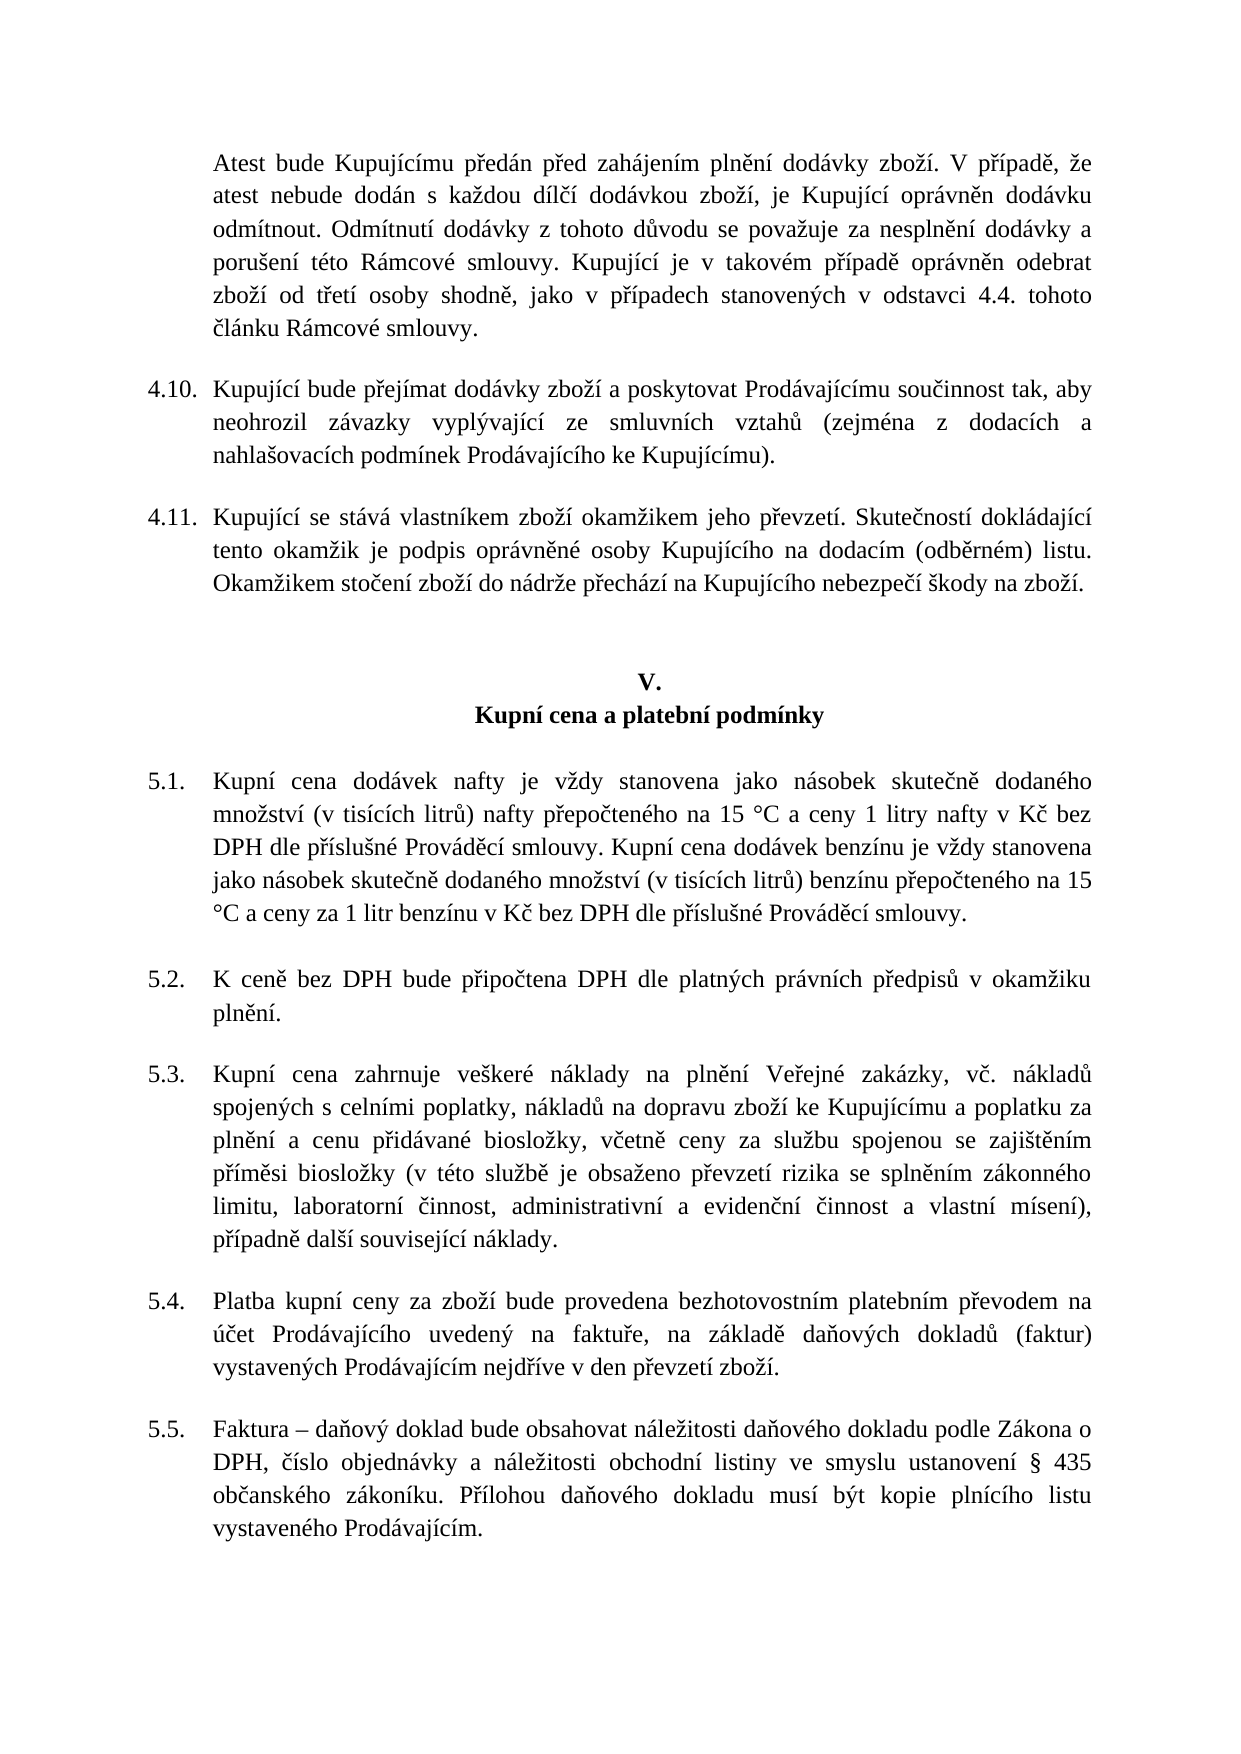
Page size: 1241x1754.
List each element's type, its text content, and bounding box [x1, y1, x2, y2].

text V. [207, 667, 1093, 696]
list Kupní cena zahrnuje veškeré náklady na plnění Veřejné zakázky, vč. nákladů spojených s celními poplatky, nákladů na dopravu zboží ke Kupujícímu a poplatku za plnění a cenu přidávané biosložky, včetně ceny za službu spojenou se zajištěním příměsi biosložky (v této službě je obsaženo převzetí rizika se splněním zákonného limitu, laboratorní činnost, administrativní a evidenční činnost a vlastní mísení), případně další související náklady. [148, 1059, 1093, 1253]
list Kupující se stává vlastníkem zboží okamžikem jeho převzetí. Skutečností dokládající tento okamžik je podpis oprávněné osoby Kupujícího na dodacím (odběrném) listu. Okamžikem stočení zboží do nádrže přechází na Kupujícího nebezpečí škody na zboží. [148, 502, 1093, 597]
list Platba kupní ceny za zboží bude provedena bezhotovostním platebním převodem na účet Prodávajícího uvedený na faktuře, na základě daňových dokladů (faktur) vystavených Prodávajícím nejdříve v den převzetí zboží. [148, 1286, 1093, 1381]
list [148, 148, 1093, 341]
text Kupní cena a platební podmínky [207, 700, 1093, 729]
list Kupní cena dodávek nafty je vždy stanovena jako násobek skutečně dodaného množství (v tisících litrů) nafty přepočteného na 15 °C a ceny 1 litry nafty v Kč bez DPH dle příslušné Prováděcí smlouvy. Kupní cena dodávek benzínu je vždy stanovena jako násobek skutečně dodaného množství (v tisících litrů) benzínu přepočteného na 15 °C a ceny za 1 litr benzínu v Kč bez DPH dle příslušné Prováděcí smlouvy. [148, 766, 1093, 927]
list K ceně bez DPH bude připočtena DPH dle platných právních předpisů v okamžiku plnění. [148, 964, 1093, 1026]
list Kupující bude přejímat dodávky zboží a poskytovat Prodávajícímu součinnost tak, aby neohrozil závazky vyplývající ze smluvních vztahů (zejména z dodacích a nahlašovacích podmínek Prodávajícího ke Kupujícímu). [148, 374, 1093, 469]
list Faktura – daňový doklad bude obsahovat náležitosti daňového dokladu podle Zákona o DPH, číslo objednávky a náležitosti obchodní listiny ve smyslu ustanovení § 435 občanského zákoníku. Přílohou daňového dokladu musí být kopie plnícího listu vystaveného Prodávajícím. [148, 1414, 1093, 1542]
